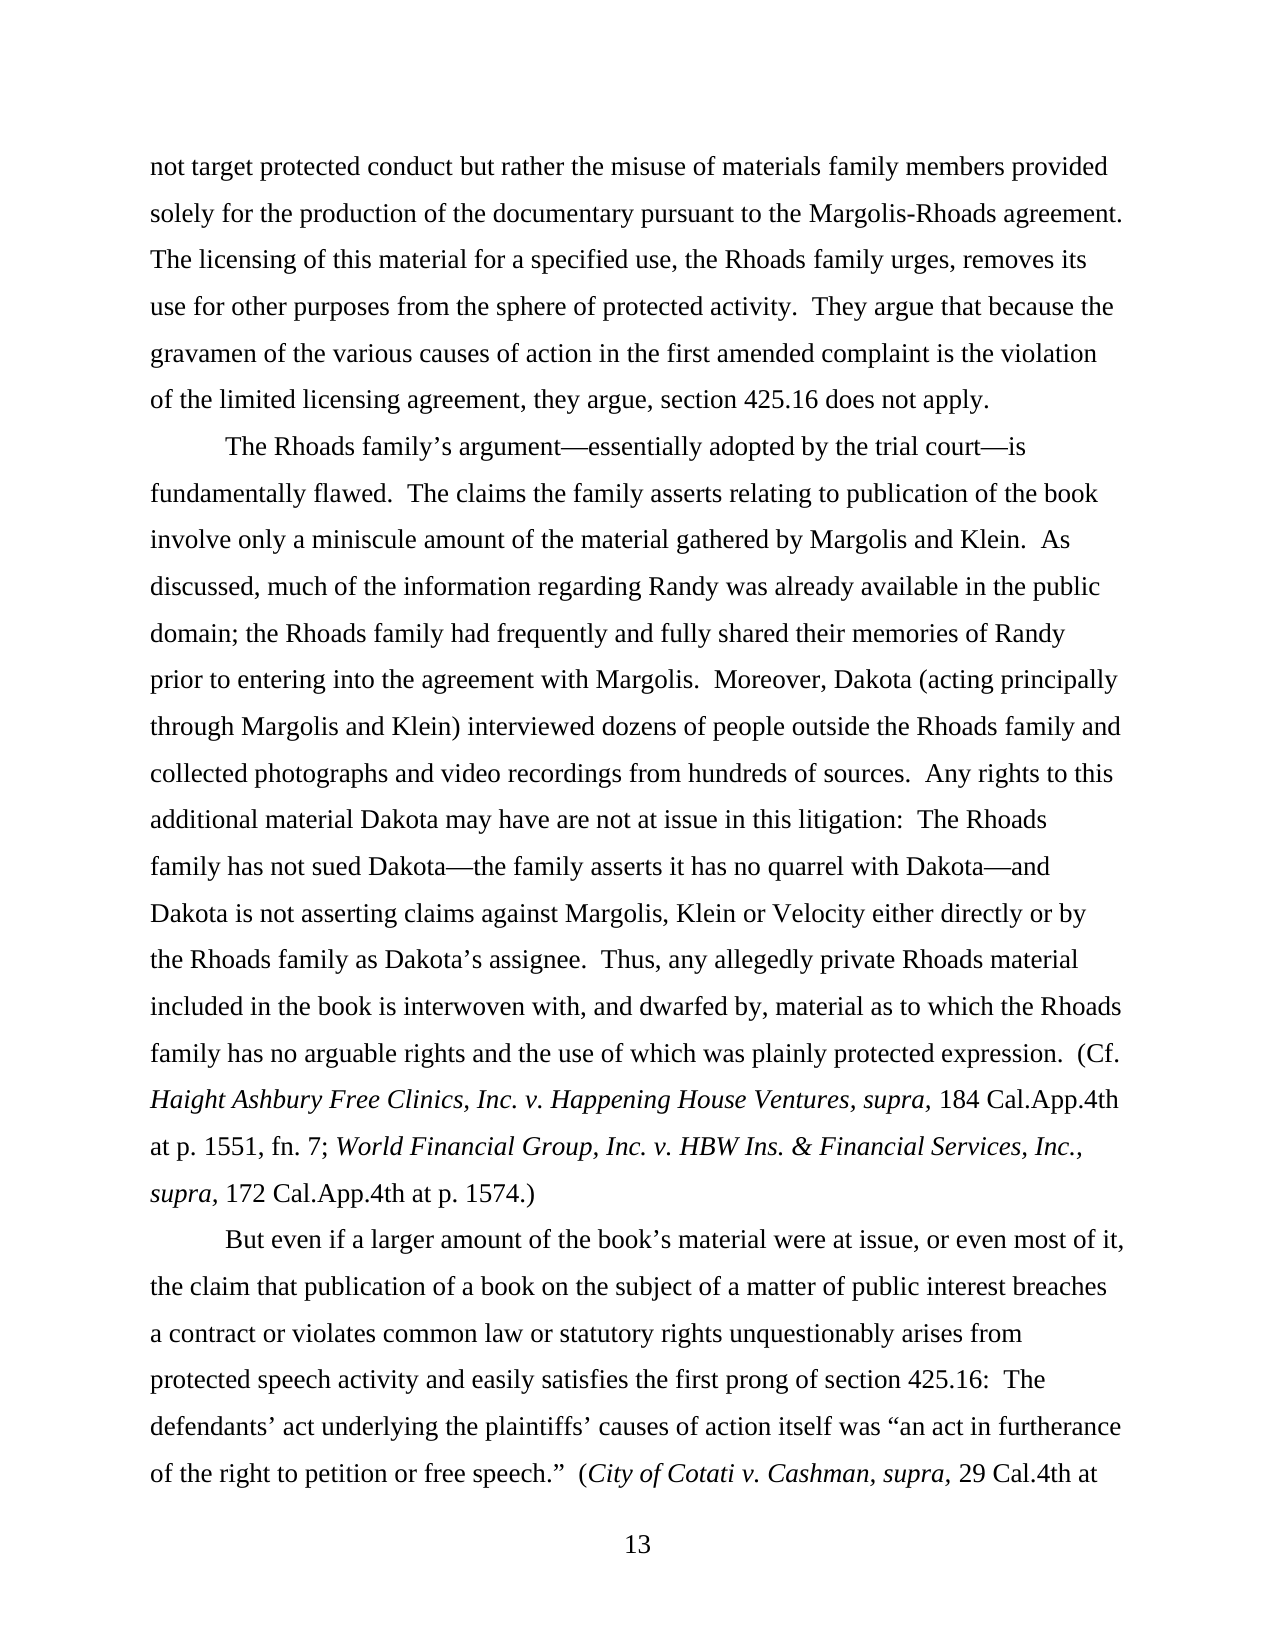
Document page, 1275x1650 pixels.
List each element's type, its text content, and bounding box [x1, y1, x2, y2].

text The Rhoads family’s argument—essentially adopted by the trial court—is fundamentally flawed. The claims the family asserts relating to publication of the book involve only a miniscule amount of the material gathered by Margolis and Klein. As discussed, much of the information regarding Randy was already available in the public domain; the Rhoads family had frequently and fully shared their memories of Randy prior to entering into the agreement with Margolis. Moreover, Dakota (acting principally through Margolis and Klein) interviewed dozens of people outside the Rhoads family and collected photographs and video recordings from hundreds of sources. Any rights to this additional material Dakota may have are not at issue in this litigation: The Rhoads family has not sued Dakota—the family asserts it has no quarrel with Dakota—and Dakota is not asserting claims against Margolis, Klein or Velocity either directly or by the Rhoads family as Dakota’s assignee. Thus, any allegedly private Rhoads material included in the book is interwoven with, and dwarfed by, material as to which the Rhoads family has no arguable rights and the use of which was plainly protected expression. (Cf. Haight Ashbury Free Clinics, Inc. v. Happening House Ventures, supra, 184 Cal.App.4th at p. 1551, fn. 7; World Financial Group, Inc. v. HBW Ins. & Financial Services, Inc., supra, 172 Cal.App.4th at p. 1574.) [150, 430, 1125, 1208]
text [150, 150, 1125, 414]
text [150, 1223, 1125, 1488]
